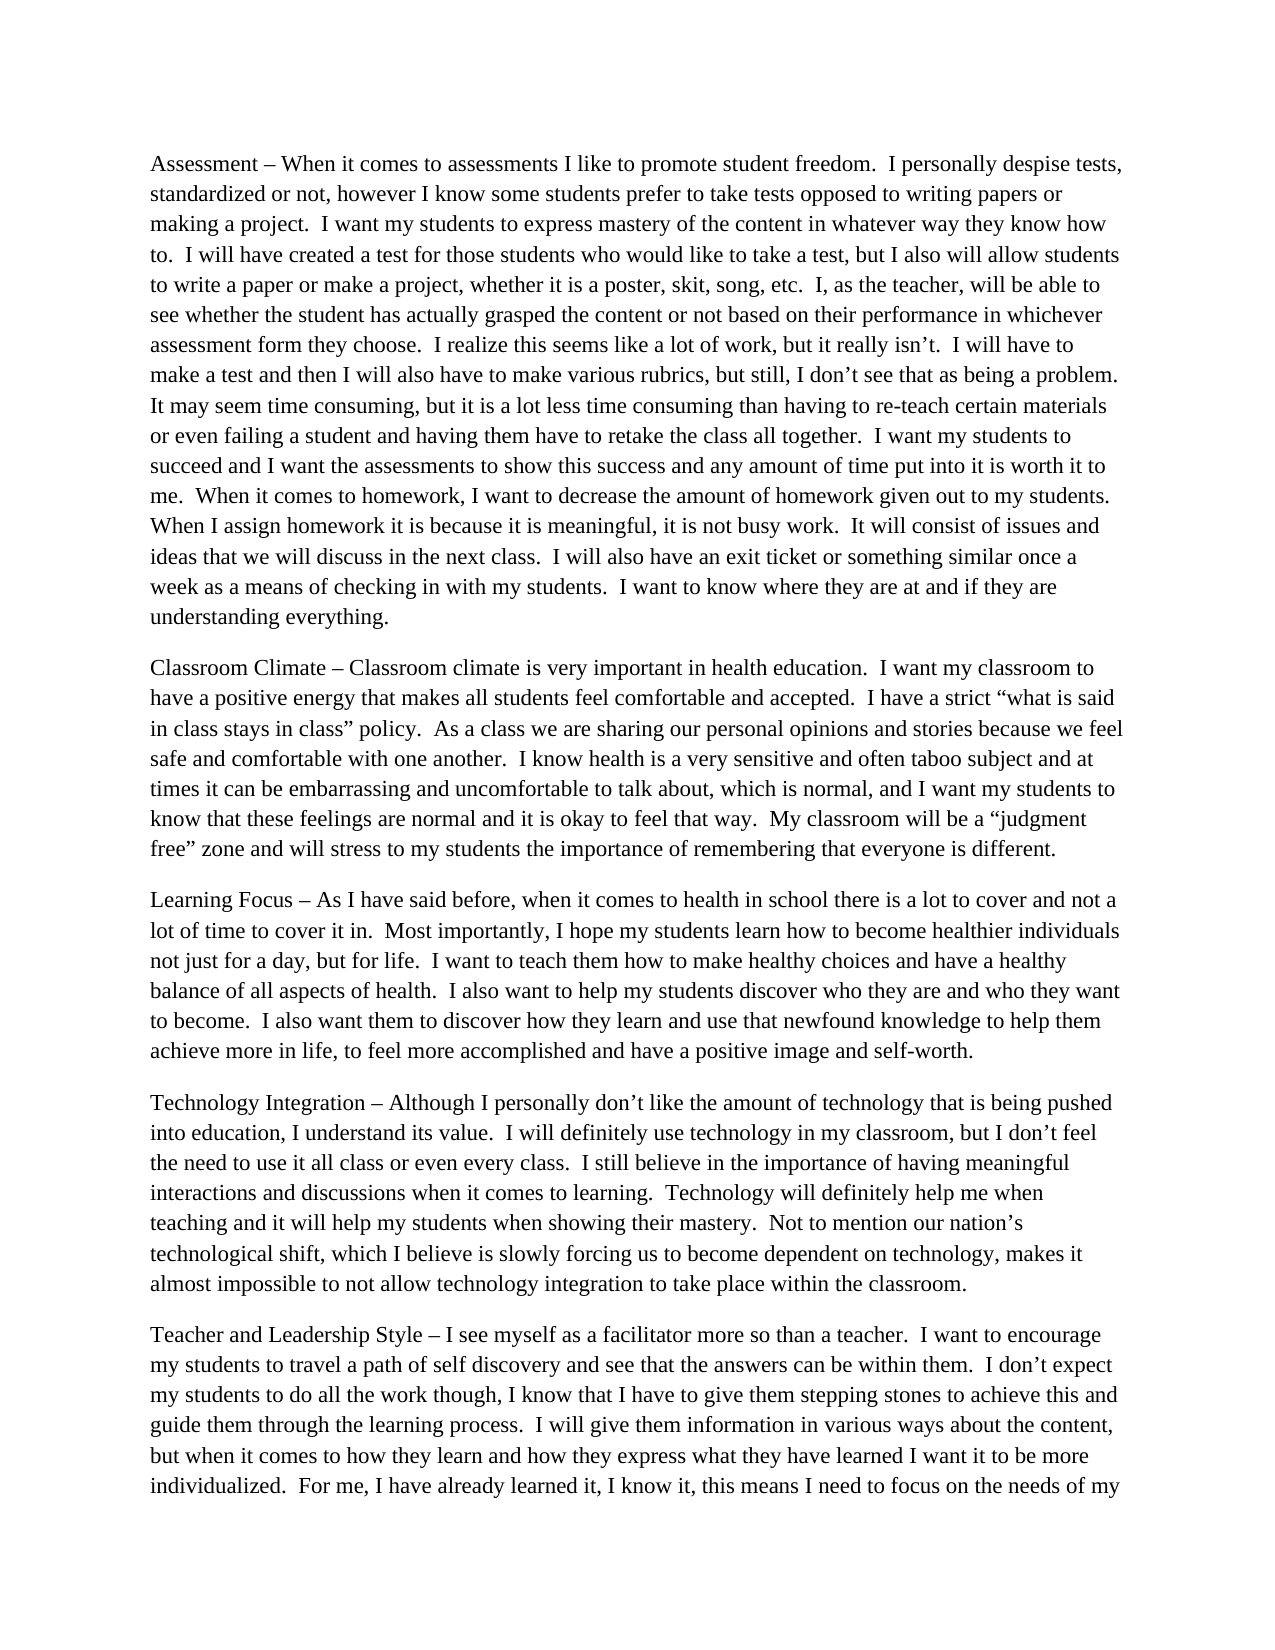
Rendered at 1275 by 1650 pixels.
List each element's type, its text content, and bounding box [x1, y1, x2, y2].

text Technology Integration – Although I personally don’t like the amount of technology that is being pushed into education, I understand its value. I will definitely use technology in my classroom, but I don’t feel the need to use it all class or even every class. I still believe in the importance of having meaningful interactions and discussions when it comes to learning. Technology will definitely help me when teaching and it will help my students when showing their mastery. Not to mention our nation’s technological shift, which I believe is slowly forcing us to become dependent on technology, makes it almost impossible to not allow technology integration to take place within the classroom. [150, 1088, 1125, 1296]
text Classroom Climate – Classroom climate is very important in health education. I want my classroom to have a positive energy that makes all students feel comfortable and accepted. I have a strict “what is said in class stays in class” policy. As a class we are sharing our personal opinions and stories because we feel safe and comfortable with one another. I know health is a very sensitive and often taboo subject and at times it can be embarrassing and uncomfortable to talk about, which is normal, and I want my students to know that these feelings are normal and it is okay to feel that way. My classroom will be a “judgment free” zone and will stress to my students the importance of remembering that everyone is different. [150, 654, 1125, 862]
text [150, 1321, 1125, 1498]
text Learning Focus – As I have said before, when it comes to health in school there is a lot to cover and not a lot of time to cover it in. Most importantly, I hope my students learn how to become healthier individuals not just for a day, but for life. I want to teach them how to make healthy choices and have a healthy balance of all aspects of health. I also want to help my students discover who they are and who they want to become. I also want them to discover how they learn and use that newfound knowledge to help them achieve more in life, to feel more accomplished and have a positive image and self-worth. [150, 886, 1125, 1064]
text Assessment – When it comes to assessments I like to promote student freedom. I personally despise tests, standardized or not, however I know some students prefer to take tests opposed to writing papers or making a project. I want my students to express mastery of the content in whatever way they know how to. I will have created a test for those students who would like to take a test, but I also will allow students to write a paper or make a project, whether it is a poster, skit, song, etc. I, as the teacher, will be able to see whether the student has actually grasped the content or not based on their performance in whichever assessment form they choose. I realize this seems like a lot of work, but it really isn’t. I will have to make a test and then I will also have to make various rubrics, but still, I don’t see that as being a problem. It may seem time consuming, but it is a lot less time consuming than having to re-teach certain materials or even failing a student and having them have to retake the class all together. I want my students to succeed and I want the assessments to show this success and any amount of time put into it is worth it to me. When it comes to homework, I want to decrease the amount of homework given out to my students. When I assign homework it is because it is meaningful, it is not busy work. It will consist of issues and ideas that we will discuss in the next class. I will also have an exit ticket or something similar once a week as a means of checking in with my students. I want to know where they are at and if they are understanding everything. [150, 150, 1125, 629]
